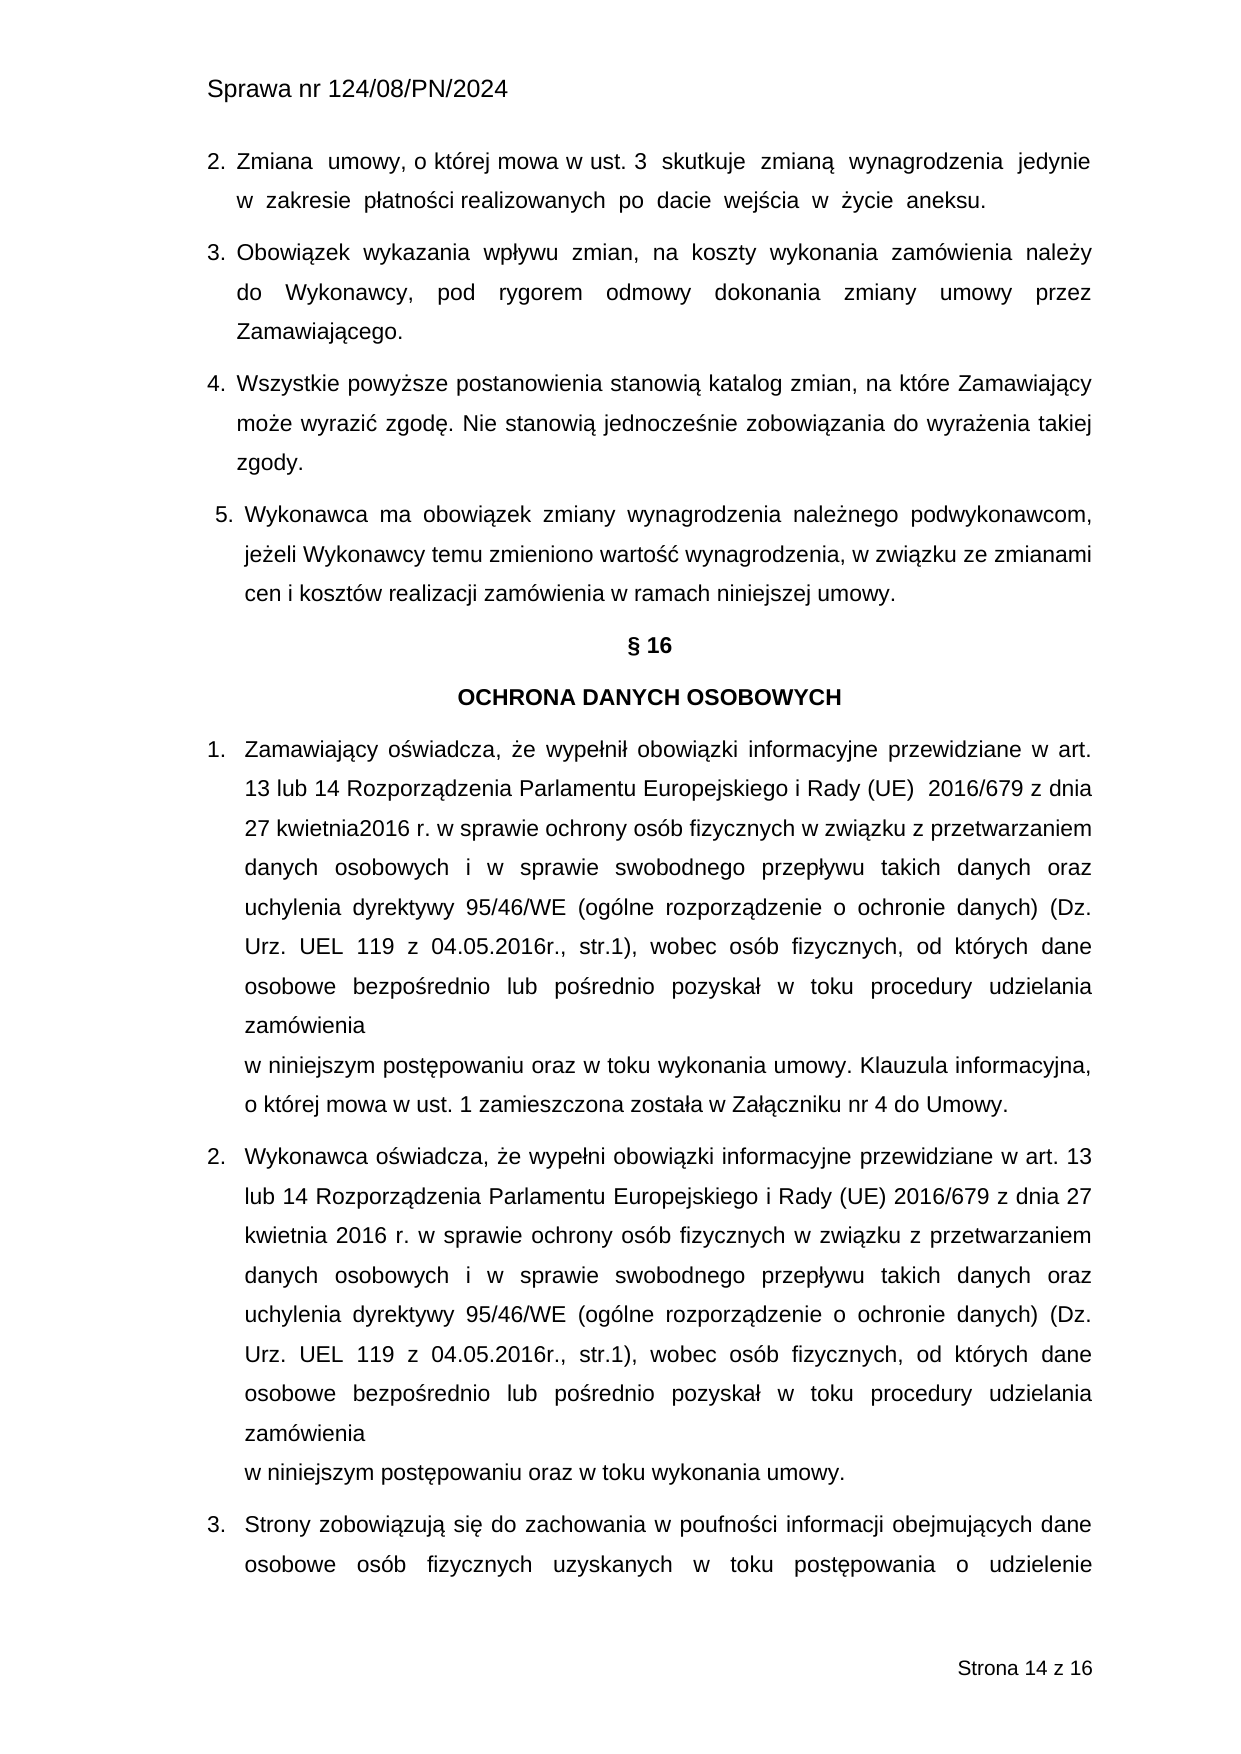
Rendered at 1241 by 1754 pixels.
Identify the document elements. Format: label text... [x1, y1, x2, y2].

list Zmiana umowy, o której mowa w ust. 3 skutkuje zmianą wynagrodzenia jedynie w zakresie płatności realizowanych po dacie wejścia w życie aneksu. [207, 148, 1092, 213]
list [207, 1511, 1092, 1577]
list Wszystkie powyższe postanowienia stanowią katalog zmian, na które Zamawiający może wyrazić zgodę. Nie stanowią jednocześnie zobowiązania do wyrażenia takiej zgody. [207, 370, 1092, 475]
list Wykonawca oświadcza, że wypełni obowiązki informacyjne przewidziane w art. 13 lub 14 Rozporządzenia Parlamentu Europejskiego i Rady (UE) 2016/679 z dnia 27 kwietnia 2016 r. w sprawie ochrony osób fizycznych w związku z przetwarzaniem danych osobowych i w sprawie swobodnego przepływu takich danych oraz uchylenia dyrektywy 95/46/WE (ogólne rozporządzenie o ochronie danych) (Dz. Urz. UEL 119 z 04.05.2016r., str.1), wobec osób fizycznych, od których dane osobowe bezpośrednio lub pośrednio pozyskał w toku procedury udzielania zamówienia w niniejszym postępowaniu oraz w toku wykonania umowy. [207, 1143, 1092, 1485]
text OCHRONA DANYCH OSOBOWYCH [207, 684, 1092, 710]
list Obowiązek wykazania wpływu zmian, na koszty wykonania zamówienia należy do Wykonawcy, pod rygorem odmowy dokonania zmiany umowy przez Zamawiającego. [207, 239, 1092, 344]
list Zamawiający oświadcza, że wypełnił obowiązki informacyjne przewidziane w art. 13 lub 14 Rozporządzenia Parlamentu Europejskiego i Rady (UE) 2016/679 z dnia 27 kwietnia2016 r. w sprawie ochrony osób fizycznych w związku z przetwarzaniem danych osobowych i w sprawie swobodnego przepływu takich danych oraz uchylenia dyrektywy 95/46/WE (ogólne rozporządzenie o ochronie danych) (Dz. Urz. UEL 119 z 04.05.2016r., str.1), wobec osób fizycznych, od których dane osobowe bezpośrednio lub pośrednio pozyskał w toku procedury udzielania zamówienia w niniejszym postępowaniu oraz w toku wykonania umowy. Klauzula informacyjna, o której mowa w ust. 1 zamieszczona została w Załączniku nr 4 do Umowy. [207, 736, 1092, 1118]
text § 16 [207, 632, 1092, 658]
list Wykonawca ma obowiązek zmiany wynagrodzenia należnego podwykonawcom, jeżeli Wykonawcy temu zmieniono wartość wynagrodzenia, w związku ze zmianami cen i kosztów realizacji zamówienia w ramach niniejszej umowy. [215, 501, 1092, 606]
